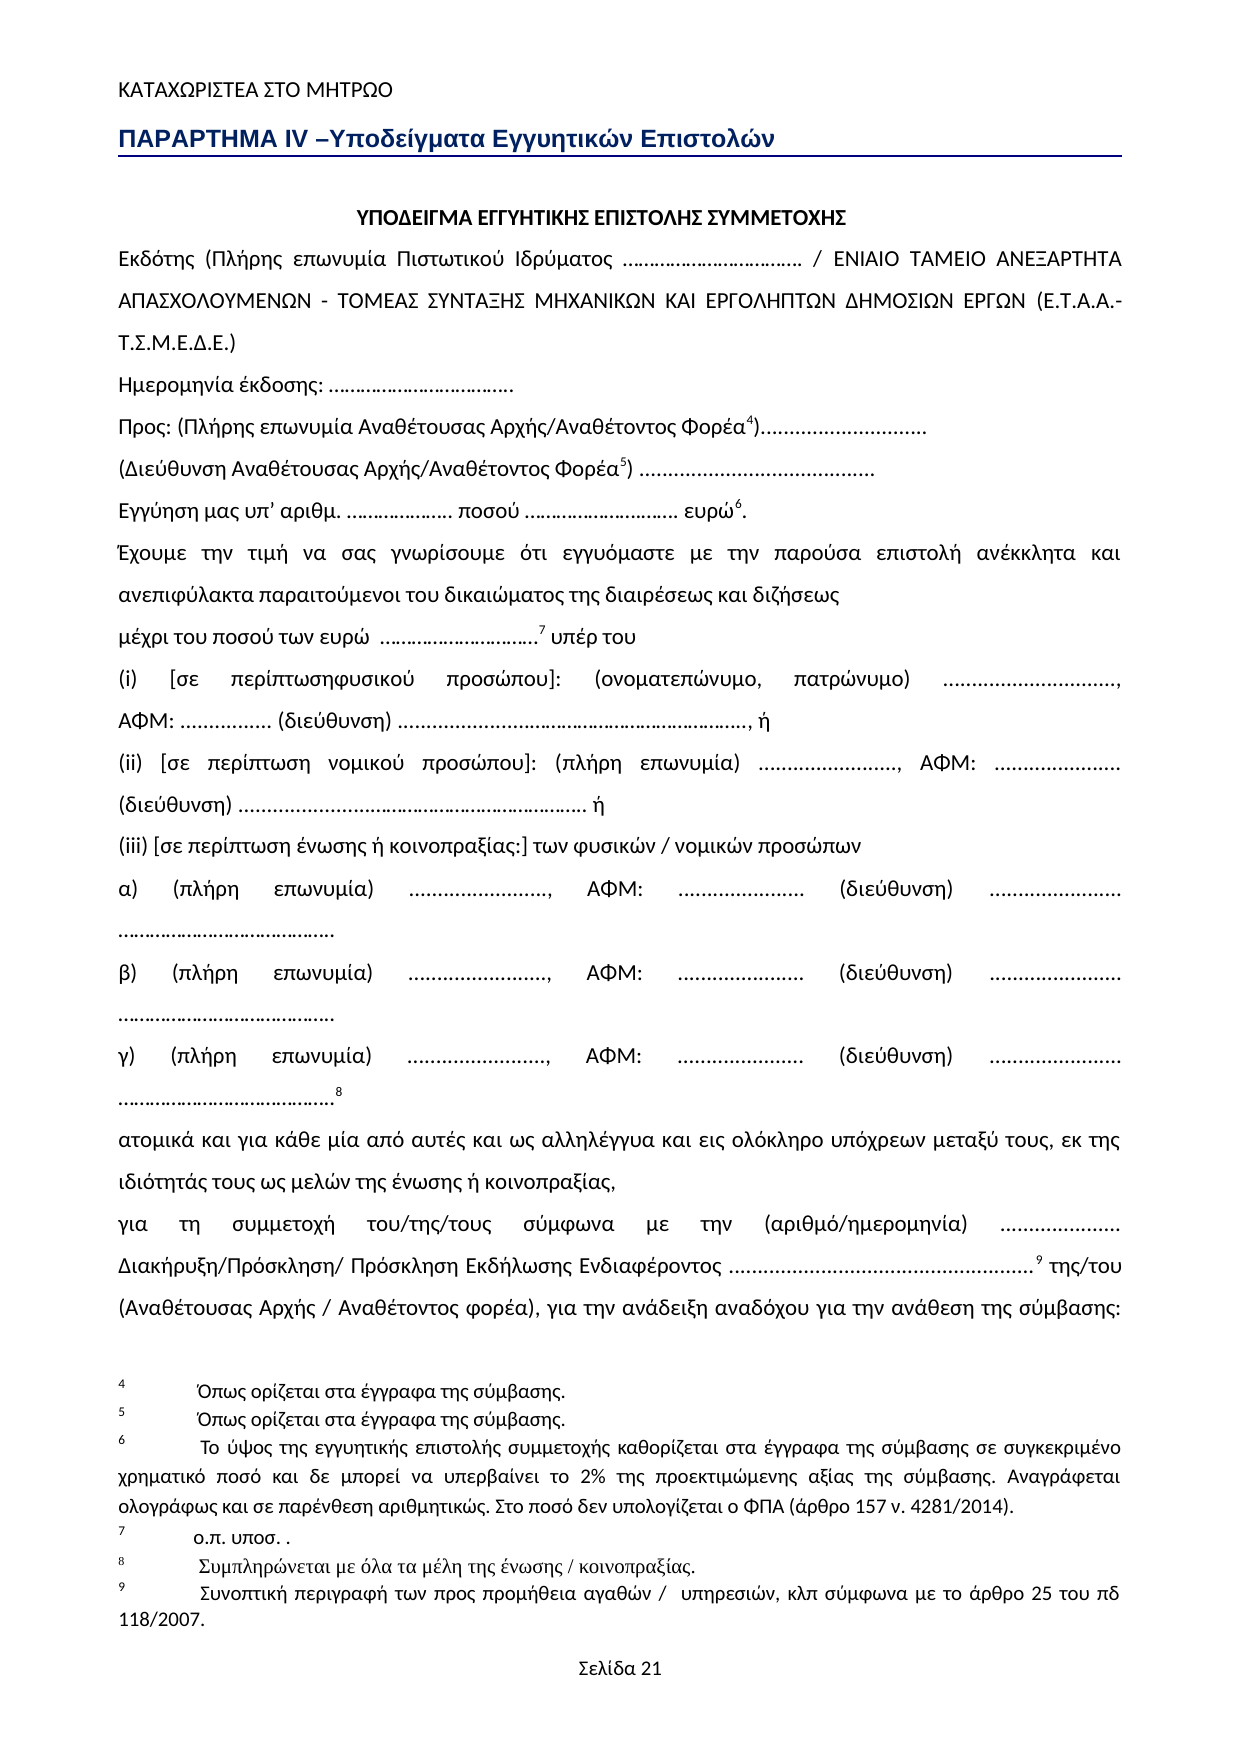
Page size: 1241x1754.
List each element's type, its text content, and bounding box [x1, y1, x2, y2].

text Ημερομηνία έκδοσης: …………………………….. [118, 370, 1122, 398]
text α) (πλήρη επωνυμία) ........................, ΑΦΜ: ...................... (διεύθυνση) .......................………………………………….. [118, 874, 1122, 944]
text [118, 1209, 1122, 1321]
text β) (πλήρη επωνυμία) ........................, ΑΦΜ: ...................... (διεύθυνση) .......................………………………………….. [118, 958, 1122, 1028]
text Εκδότης (Πλήρης επωνυμία Πιστωτικού Ιδρύματος ……………………………. / ΕΝΙΑΙΟ ΤΑΜΕΙΟ ΑΝΕΞΑΡΤΗΤΑ ΑΠΑΣΧΟΛΟΥΜΕΝΩΝ - ΤΟΜΕΑΣ ΣΥΝΤΑΞΗΣ ΜΗΧΑΝΙΚΩΝ ΚΑΙ ΕΡΓΟΛΗΠΤΩΝ ΔΗΜΟΣΙΩΝ ΕΡΓΩΝ (Ε.Τ.Α.Α.-Τ.Σ.Μ.Ε.Δ.Ε.) [118, 244, 1122, 356]
text Εγγύηση μας υπ’ αριθμ. ……………….. ποσού ………………….……. ευρώ. [118, 496, 1122, 524]
text ΥΠΟΔΕΙΓΜΑ ΕΓΓΥΗΤΙΚΗΣ ΕΠΙΣΤΟΛΗΣ ΣΥΜΜΕΤΟΧΗΣ [81, 203, 1122, 231]
text ατομικά και για κάθε μία από αυτές και ως αλληλέγγυα και εις ολόκληρο υπόχρεων μεταξύ τους, εκ της ιδιότητάς τους ως μελών της ένωσης ή κοινοπραξίας, [118, 1126, 1122, 1196]
text (Διεύθυνση Αναθέτουσας Αρχής/Αναθέτοντος Φορέα) ......................................... [118, 454, 1122, 482]
text Προς: (Πλήρης επωνυμία Αναθέτουσας Αρχής/Αναθέτοντος Φορέα)............................. [118, 412, 1122, 440]
text Έχουμε την τιμή να σας γνωρίσουμε ότι εγγυόμαστε με την παρούσα επιστολή ανέκκλητα και ανεπιφύλακτα παραιτούμενοι του δικαιώματος της διαιρέσεως και διζήσεως [118, 538, 1122, 608]
text μέχρι του ποσού των ευρώ ………………………… υπέρ του [118, 622, 1122, 650]
text (ii) [σε περίπτωση νομικού προσώπου]: (πλήρη επωνυμία) ........................, ΑΦΜ: ...................... (διεύθυνση) .......................………………………………….. ή [118, 748, 1122, 818]
text γ) (πλήρη επωνυμία) ........................, ΑΦΜ: ...................... (διεύθυνση) .......................………………………………….. [118, 1042, 1122, 1112]
text (iii) [σε περίπτωση ένωσης ή κοινοπραξίας:] των φυσικών / νομικών προσώπων [118, 832, 1122, 860]
text (i) [σε περίπτωσηφυσικού προσώπου]: (ονοματεπώνυμο, πατρώνυμο) .............................., ΑΦΜ: ................ (διεύθυνση) .......................………………………………….., ή [118, 664, 1122, 734]
subtitle ΠΑΡΑΡΤΗΜΑ ΙV –Υποδείγματα Εγγυητικών Επιστολών [118, 124, 1122, 155]
